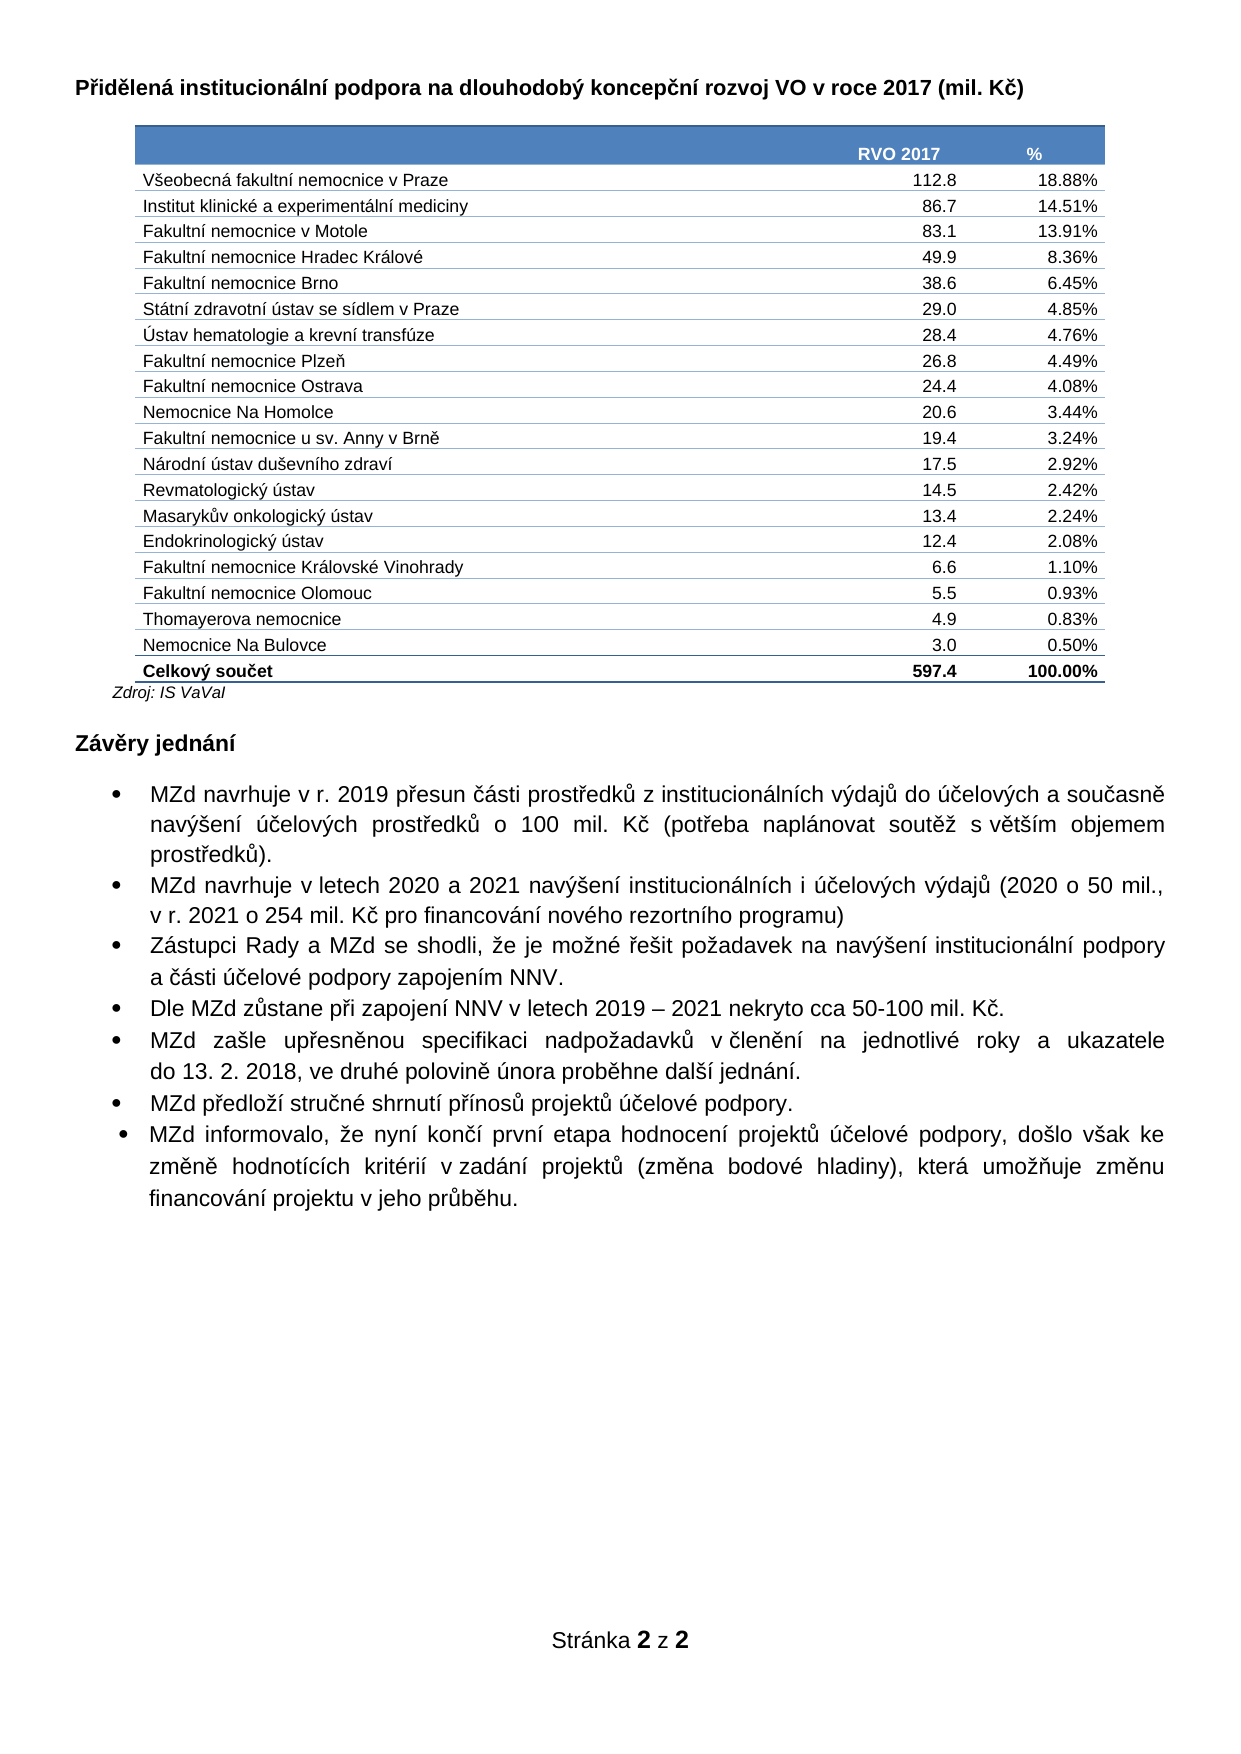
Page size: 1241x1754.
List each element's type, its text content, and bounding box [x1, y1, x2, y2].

table_cell Masarykův onkologický ústav [135, 501, 834, 526]
table_cell 0.83% [964, 604, 1105, 629]
table_header [135, 127, 834, 164]
table_cell 1.10% [964, 553, 1105, 577]
table_cell Ústav hematologie a krevní transfúze [135, 320, 834, 345]
table_cell 13.4 [834, 501, 964, 526]
table_cell Nemocnice Na Homolce [135, 398, 834, 422]
table_cell Národní ústav duševního zdraví [135, 449, 834, 474]
table_cell 6.45% [964, 269, 1105, 293]
table_cell 2.08% [964, 527, 1105, 552]
table_cell Celkový součet [135, 656, 834, 681]
table_cell Fakultní nemocnice u sv. Anny v Brně [135, 424, 834, 448]
table_cell Fakultní nemocnice Hradec Králové [135, 243, 834, 267]
list MZd zašle upřesněnou specifikaci nadpožadavků v členění na jednotlivé roky a ukazatele do 13. 2. 2018, ve druhé polovině února proběhne další jednání. [112, 1027, 1165, 1084]
table_cell Fakultní nemocnice Brno [135, 269, 834, 293]
table_cell 2.24% [964, 501, 1105, 526]
table_cell Fakultní nemocnice Olomouc [135, 579, 834, 603]
table_header % [964, 127, 1105, 164]
list MZd informovalo, že nyní končí první etapa hodnocení projektů účelové podpory, došlo však ke změně hodnotících kritérií v zadání projektů (změna bodové hladiny), která umožňuje změnu financování projektu v jeho průběhu. [119, 1121, 1165, 1211]
table_cell 83.1 [834, 217, 964, 242]
table_cell 17.5 [834, 449, 964, 474]
table_cell 100.00% [964, 656, 1105, 681]
table_cell 86.7 [834, 191, 964, 216]
table_cell 2.92% [964, 449, 1105, 474]
table_cell Fakultní nemocnice Královské Vinohrady [135, 553, 834, 577]
table_cell 14.51% [964, 191, 1105, 216]
table_header RVO 2017 [834, 127, 964, 164]
table_cell 4.9 [834, 604, 964, 629]
table_cell Fakultní nemocnice v Motole [135, 217, 834, 242]
table_cell 3.44% [964, 398, 1105, 422]
table_cell 2.42% [964, 475, 1105, 500]
table_cell Státní zdravotní ústav se sídlem v Praze [135, 294, 834, 319]
table_cell 49.9 [834, 243, 964, 267]
table_cell 3.24% [964, 424, 1105, 448]
table_cell 38.6 [834, 269, 964, 293]
table_cell 24.4 [834, 372, 964, 397]
table_cell 28.4 [834, 320, 964, 345]
table_cell Endokrinologický ústav [135, 527, 834, 552]
table_cell 4.76% [964, 320, 1105, 345]
table_cell 29.0 [834, 294, 964, 319]
table_cell 597.4 [834, 656, 964, 681]
table_cell Nemocnice Na Bulovce [135, 630, 834, 655]
table_cell 6.6 [834, 553, 964, 577]
table_cell 3.0 [834, 630, 964, 655]
table_cell 20.6 [834, 398, 964, 422]
table_cell Revmatologický ústav [135, 475, 834, 500]
table_cell 112.8 [834, 165, 964, 190]
table_cell Fakultní nemocnice Ostrava [135, 372, 834, 397]
table_cell Institut klinické a experimentální mediciny [135, 191, 834, 216]
table_cell Thomayerova nemocnice [135, 604, 834, 629]
text Zdroj: IS VaVaI [112, 683, 1165, 702]
table_cell 13.91% [964, 217, 1105, 242]
table_cell 4.49% [964, 346, 1105, 371]
list Zástupci Rady a MZd se shodli, že je možné řešit požadavek na navýšení institucionální podpory a části účelové podpory zapojením NNV. [112, 932, 1165, 990]
table_cell 5.5 [834, 579, 964, 603]
list MZd předloží stručné shrnutí přínosů projektů účelové podpory. [112, 1090, 1165, 1116]
table_cell 0.50% [964, 630, 1105, 655]
table_cell 19.4 [834, 424, 964, 448]
table_cell 18.88% [964, 165, 1105, 190]
table_cell Fakultní nemocnice Plzeň [135, 346, 834, 371]
list Dle MZd zůstane při zapojení NNV v letech 2019 – 2021 nekryto cca 50-100 mil. Kč. [112, 995, 1165, 1021]
table_cell 14.5 [834, 475, 964, 500]
table_cell Všeobecná fakultní nemocnice v Praze [135, 165, 834, 190]
list MZd navrhuje v r. 2019 přesun části prostředků z institucionálních výdajů do účelových a současně navýšení účelových prostředků o 100 mil. Kč (potřeba naplánovat soutěž s větším objemem prostředků). [112, 781, 1165, 868]
table_cell 4.08% [964, 372, 1105, 397]
table_cell 4.85% [964, 294, 1105, 319]
table_cell 26.8 [834, 346, 964, 371]
text Závěry jednání [75, 730, 1165, 756]
table_cell 12.4 [834, 527, 964, 552]
table_cell 0.93% [964, 579, 1105, 603]
list MZd navrhuje v letech 2020 a 2021 navýšení institucionálních i účelových výdajů (2020 o 50 mil., v r. 2021 o 254 mil. Kč pro financování nového rezortního programu) [112, 872, 1165, 928]
text Přidělená institucionální podpora na dlouhodobý koncepční rozvoj VO v roce 2017 (mil. Kč) [75, 75, 1165, 100]
table_cell 8.36% [964, 243, 1105, 267]
